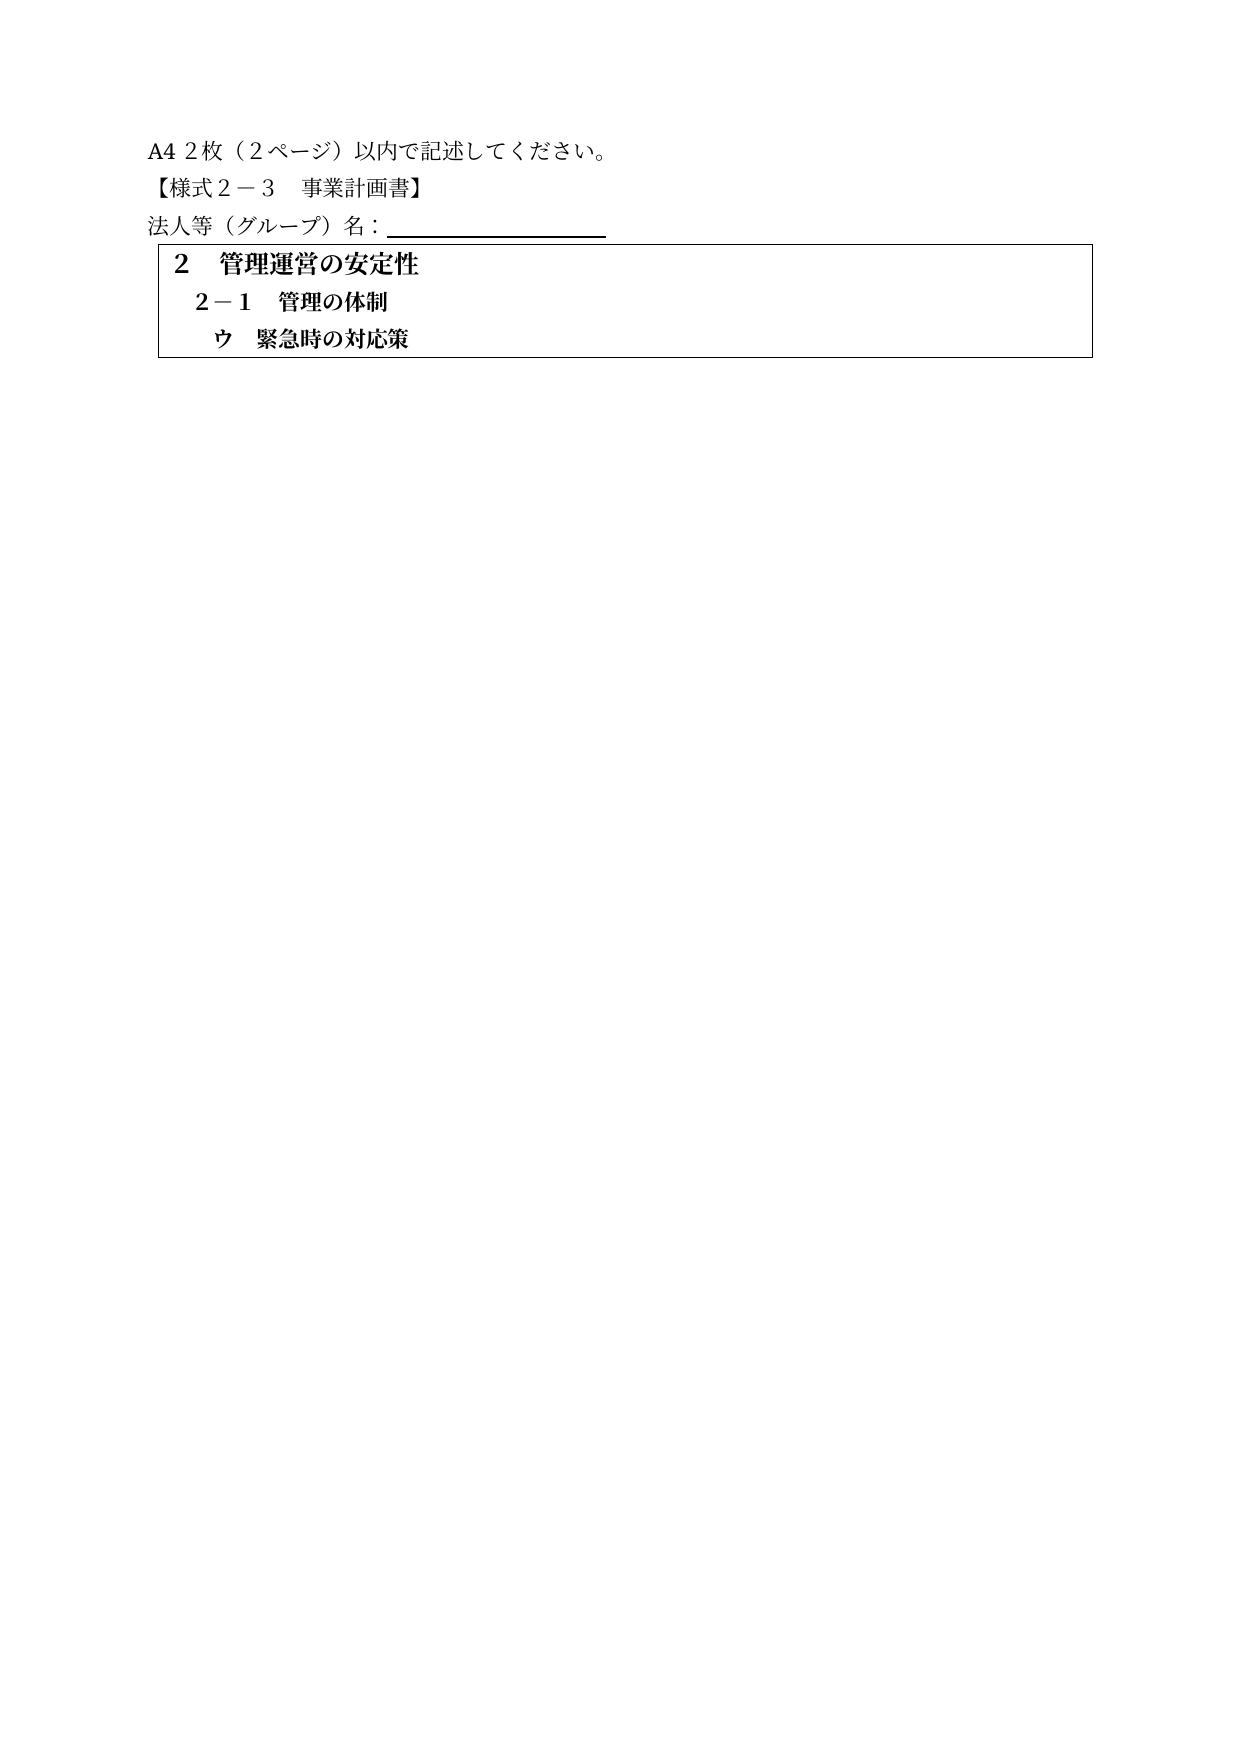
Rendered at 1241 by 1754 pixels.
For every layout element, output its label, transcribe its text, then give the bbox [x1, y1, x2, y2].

text 法人等（グループ）名： [148, 206, 1092, 243]
table_header ２ 管理運営の安定性 ２－１ 管理の体制 ウ 緊急時の対応策 [159, 245, 1092, 357]
text 【様式２－３ 事業計画書】 [148, 168, 1092, 206]
text A4２枚（２ページ）以内で記述してください。 [148, 131, 1092, 168]
